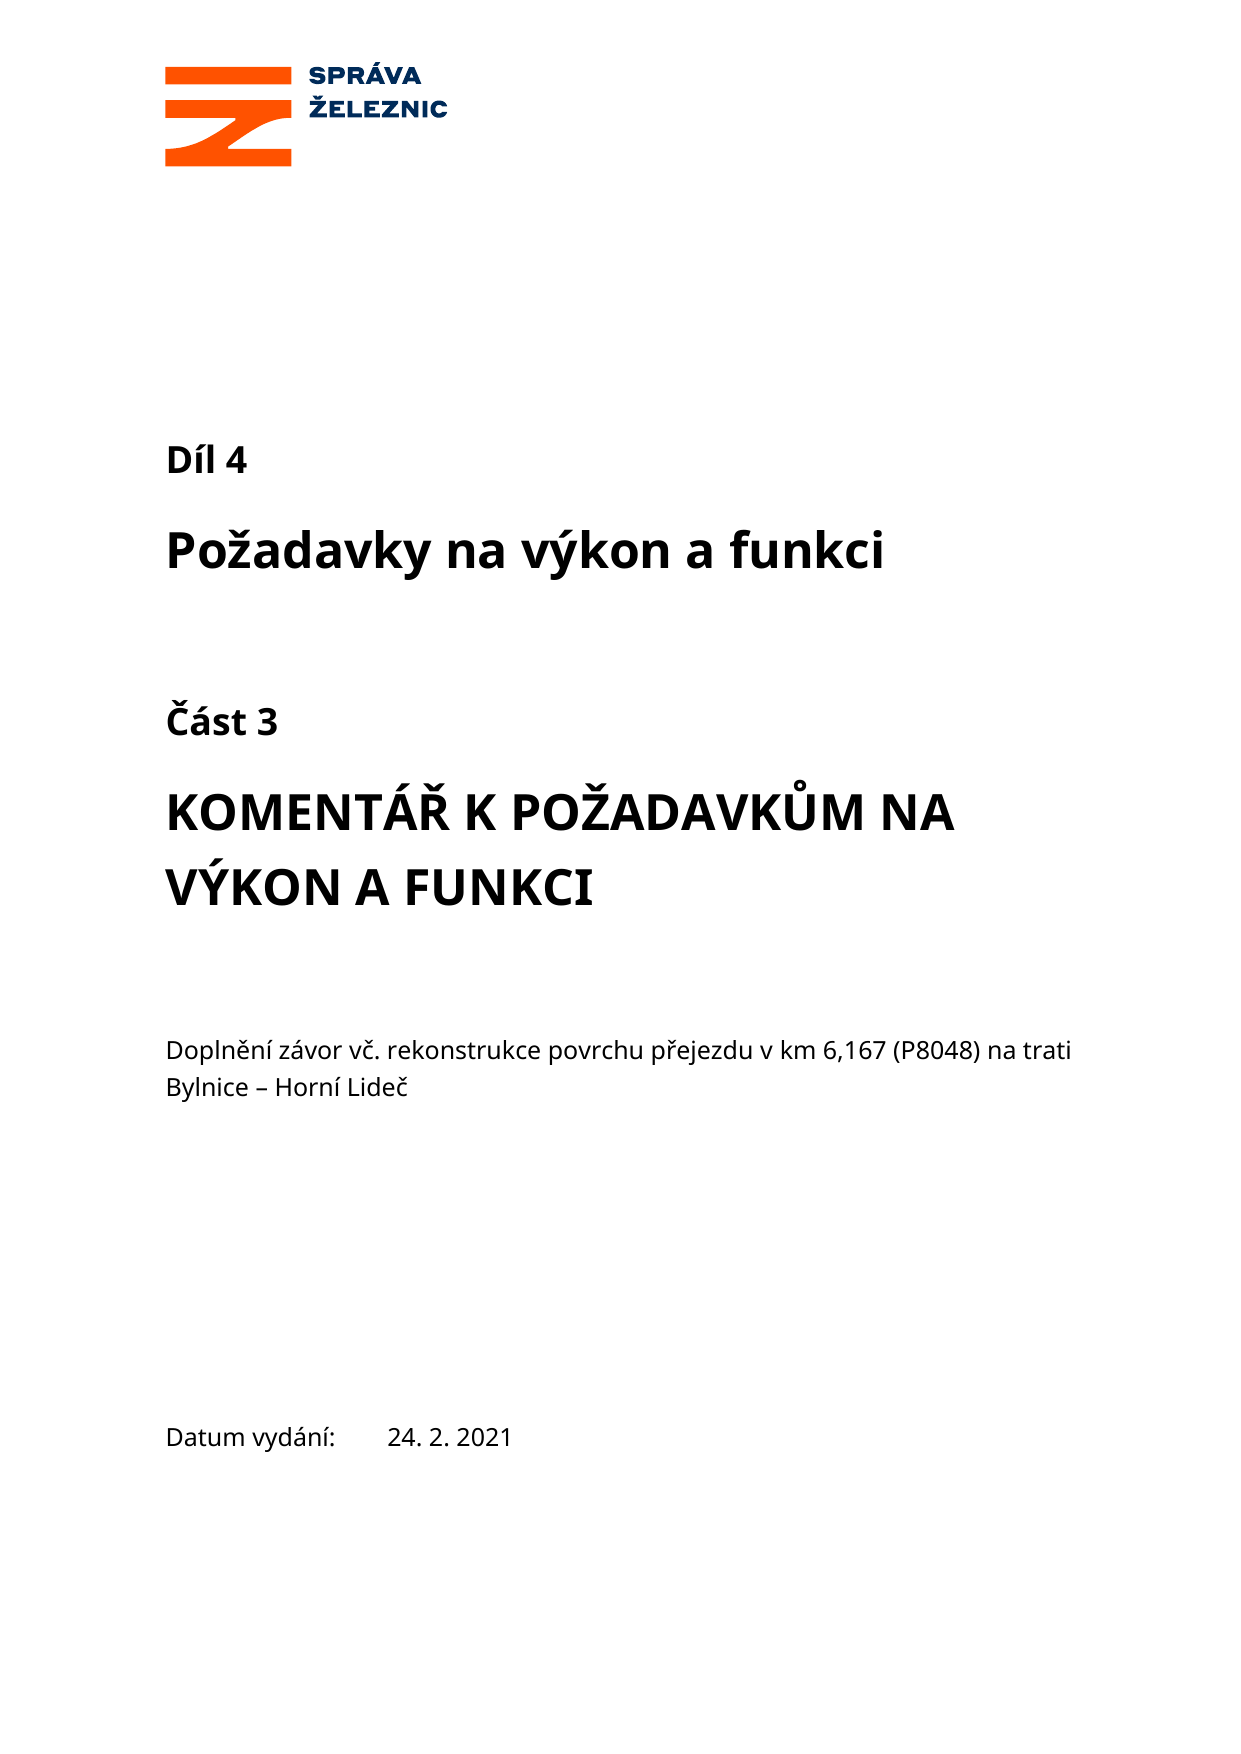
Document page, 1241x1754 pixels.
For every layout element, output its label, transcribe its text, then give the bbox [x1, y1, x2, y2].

text Datum vydání: 24. 2. 2021 [165, 1419, 1075, 1454]
text Díl 4 [165, 433, 1075, 484]
text Část 3 [165, 696, 1075, 747]
text KOMENTÁŘ K POŽADAVKŮM NA VÝKON A FUNKCI [165, 777, 1075, 920]
text Požadavky na výkon a funkci [165, 514, 1075, 583]
